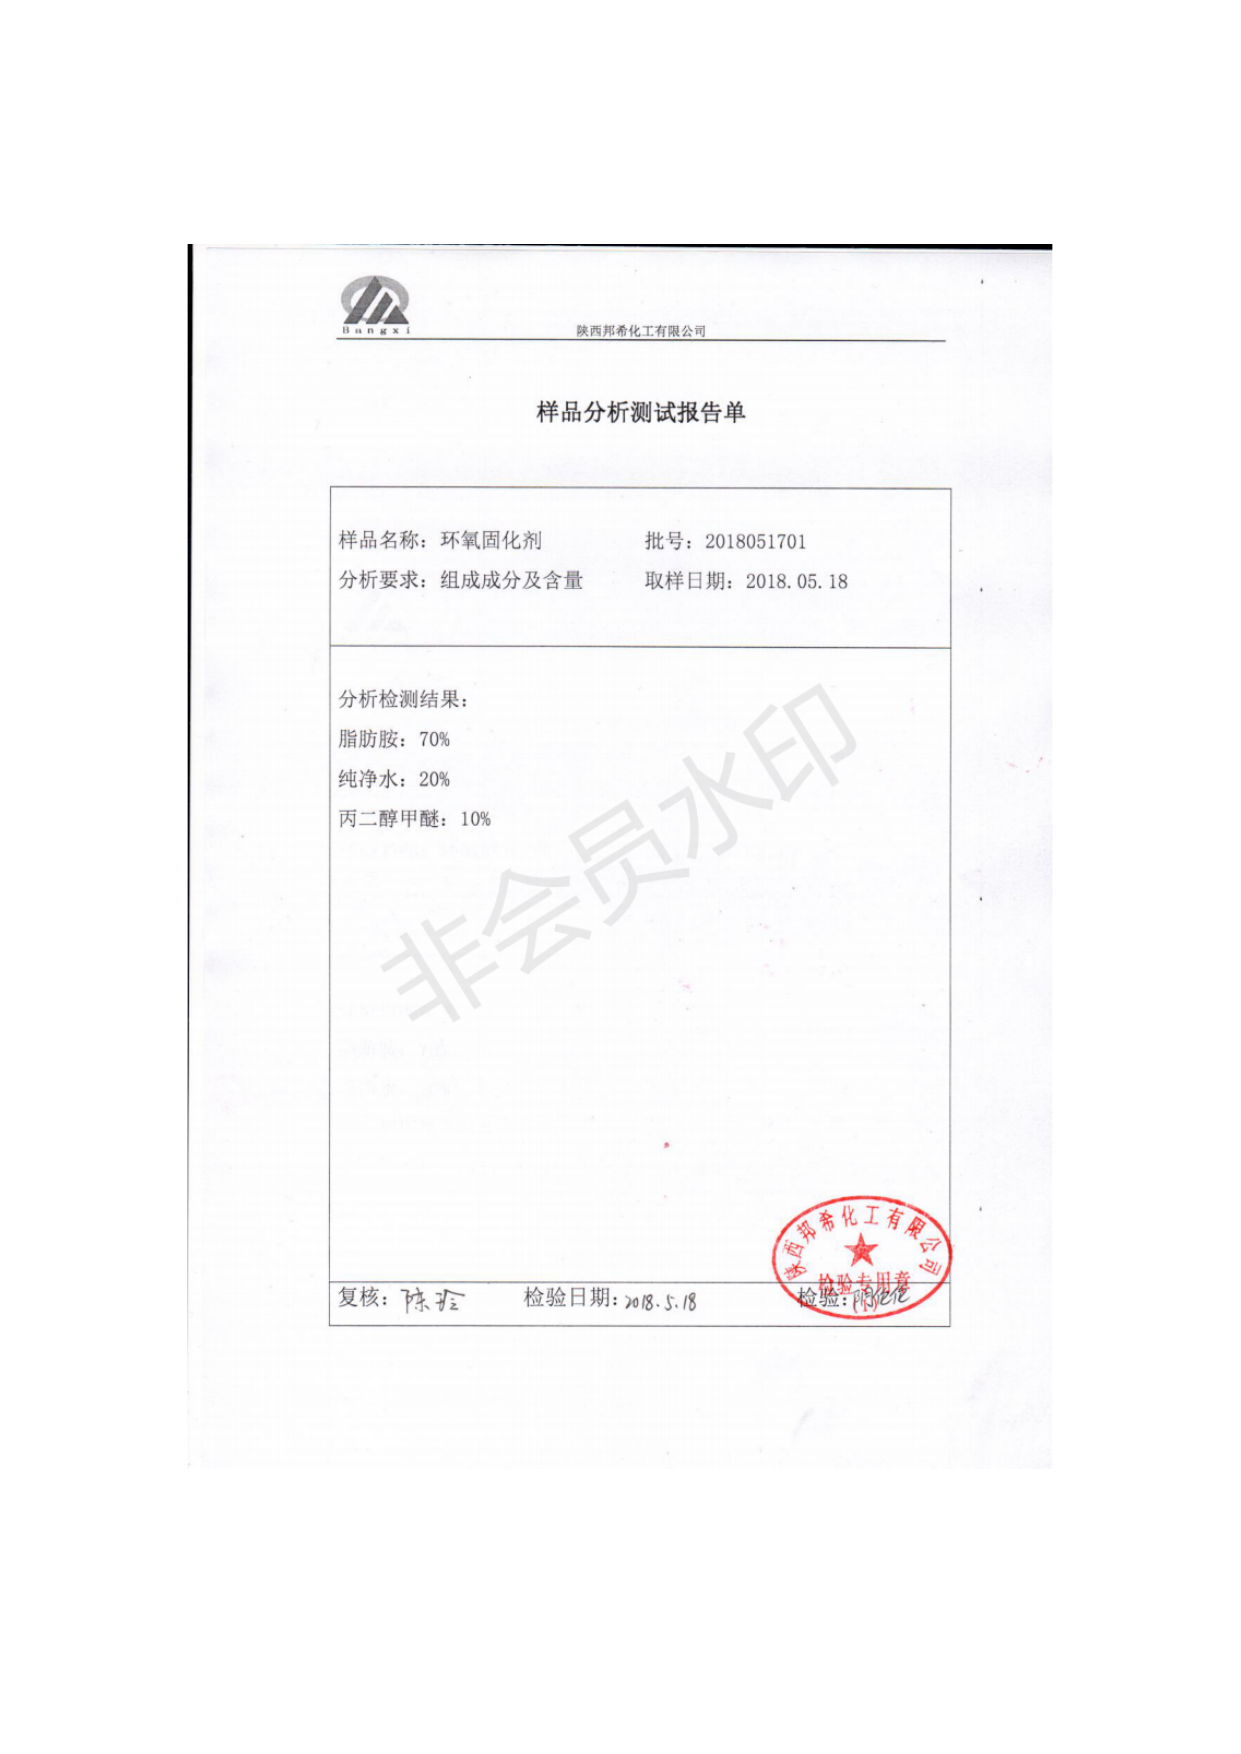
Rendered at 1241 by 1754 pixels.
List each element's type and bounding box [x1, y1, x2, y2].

picture [187, 244, 1053, 1469]
